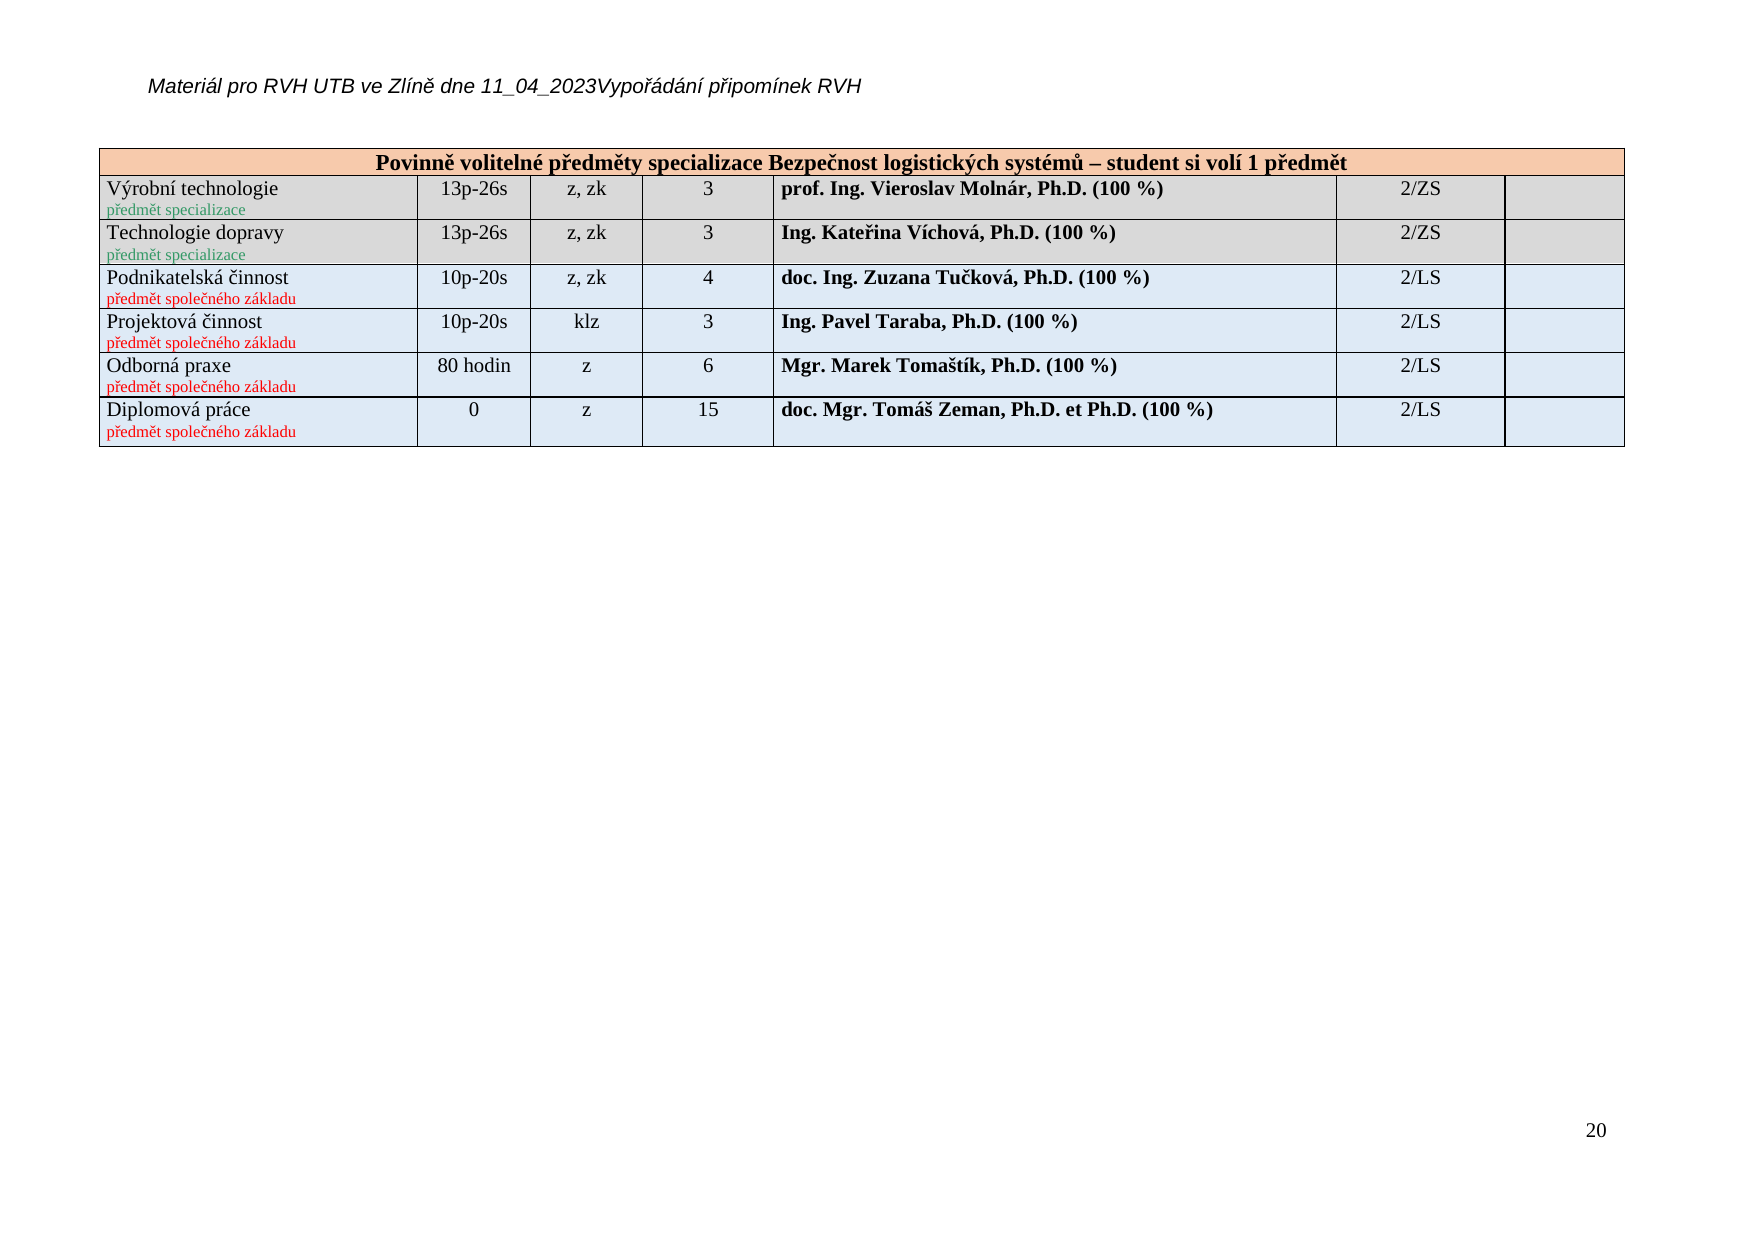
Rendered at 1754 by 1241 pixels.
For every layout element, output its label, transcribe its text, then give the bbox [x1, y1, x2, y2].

table_cell 13p-26s [418, 176, 530, 219]
table_cell 2/LS [1337, 353, 1504, 396]
table_cell z [531, 353, 642, 396]
table_cell z [531, 398, 642, 446]
table_cell [1506, 398, 1624, 446]
table_cell Mgr. Marek Tomaštík, Ph.D. (100 %) [774, 353, 1336, 396]
table_cell Povinně volitelné předměty specializace Bezpečnost logistických systémů – student si volí 1 předmět [100, 149, 1624, 175]
table_cell [1506, 220, 1624, 263]
table_cell z, zk [531, 220, 642, 263]
table_cell 2/LS [1337, 309, 1504, 352]
table_cell Technologie dopravy předmět specializace [100, 220, 417, 263]
table_cell klz [531, 309, 642, 352]
table_cell Odborná praxe předmět společného základu [100, 353, 417, 396]
table_cell 15 [643, 398, 773, 446]
table_cell 3 [643, 176, 773, 219]
table_cell 10p-20s [418, 309, 530, 352]
table_cell 6 [643, 353, 773, 396]
table_cell z, zk [531, 265, 642, 308]
table_cell [1506, 309, 1624, 352]
table_cell 2/LS [1337, 265, 1504, 308]
table_cell Projektová činnost předmět společného základu [100, 309, 417, 352]
table_cell doc. Mgr. Tomáš Zeman, Ph.D. et Ph.D. (100 %) [774, 398, 1336, 446]
table_cell 2/ZS [1337, 176, 1504, 219]
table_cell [774, 176, 1336, 219]
table_cell Podnikatelská činnost předmět společného základu [100, 265, 417, 308]
table_cell Ing. Kateřina Víchová, Ph.D. (100 %) [774, 220, 1336, 263]
table_cell [1506, 353, 1624, 396]
table_cell 2/LS [1337, 398, 1504, 446]
table_cell 10p-20s [418, 265, 530, 308]
table_cell 3 [643, 309, 773, 352]
table_cell 4 [643, 265, 773, 308]
table_cell doc. Ing. Zuzana Tučková, Ph.D. (100 %) [774, 265, 1336, 308]
table_cell Ing. Pavel Taraba, Ph.D. (100 %) [774, 309, 1336, 352]
table_cell 3 [643, 220, 773, 263]
table_cell 13p-26s [418, 220, 530, 263]
table_cell [1506, 176, 1624, 219]
table_cell Výrobní technologie předmět specializace [100, 176, 417, 219]
table_cell 0 [418, 398, 530, 446]
table_cell z, zk [531, 176, 642, 219]
table_cell Diplomová práce předmět společného základu [100, 398, 417, 446]
table_cell 80 hodin [418, 353, 530, 396]
table_cell [1506, 265, 1624, 308]
table_cell 2/ZS [1337, 220, 1504, 263]
